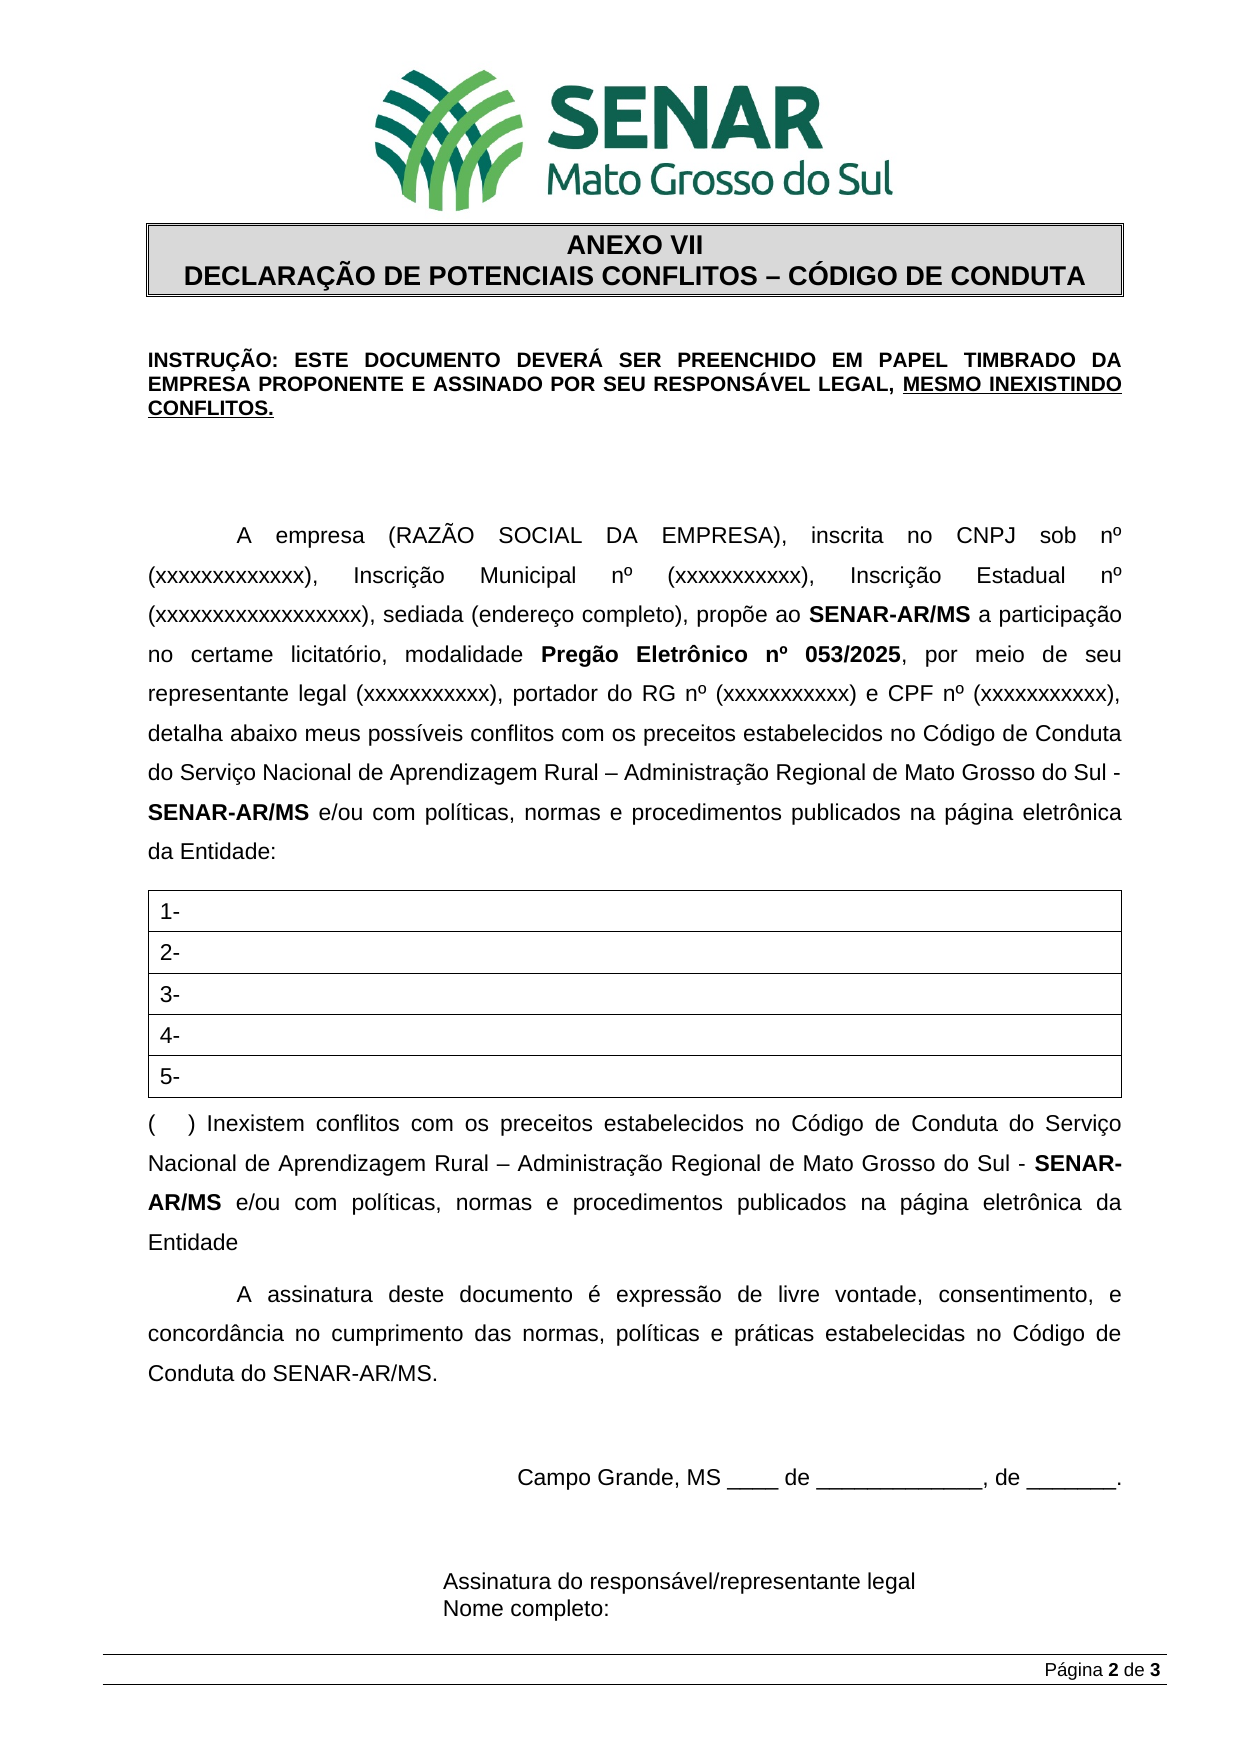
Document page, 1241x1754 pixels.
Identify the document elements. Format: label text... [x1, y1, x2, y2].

table_header 1- [149, 891, 1121, 931]
text A assinatura deste documento é expressão de livre vontade, consentimento, e concordância no cumprimento das normas, políticas e práticas estabelecidas no Código de Conduta do SENAR-AR/MS. [148, 1281, 1122, 1386]
text Nome completo: [354, 1594, 1122, 1621]
table_cell 3- [149, 974, 1121, 1014]
table_cell 5- [149, 1056, 1121, 1097]
text Assinatura do responsável/representante legal [148, 1568, 1122, 1594]
table_header ANEXO VII DECLARAÇÃO DE POTENCIAIS CONFLITOS – CÓDIGO DE CONDUTA [149, 226, 1121, 294]
table_cell 2- [149, 932, 1121, 973]
text Campo Grande, MS ____ de _____________, de _______. [148, 1463, 1122, 1490]
picture [365, 59, 905, 223]
table_cell 4- [149, 1015, 1121, 1055]
text ( ) Inexistem conflitos com os preceitos estabelecidos no Código de Conduta do Serviço Nacional de Aprendizagem Rural – Administração Regional de Mato Grosso do Sul - SENAR-AR/MS e/ou com políticas, normas e procedimentos publicados na página eletrônica da Entidade [148, 1110, 1122, 1255]
text A empresa (RAZÃO SOCIAL DA EMPRESA), inscrita no CNPJ sob nº (xxxxxxxxxxxxx), Inscrição Municipal nº (xxxxxxxxxxx), Inscrição Estadual nº (xxxxxxxxxxxxxxxxxx), sediada (endereço completo), propõe ao SENAR-AR/MS a participação no certame licitatório, modalidade Pregão Eletrônico nº 053/2025, por meio de seu representante legal (xxxxxxxxxxx), portador do RG nº (xxxxxxxxxxx) e CPF nº (xxxxxxxxxxx), detalha abaixo meus possíveis conflitos com os preceitos estabelecidos no Código de Conduta do Serviço Nacional de Aprendizagem Rural – Administração Regional de Mato Grosso do Sul - SENAR-AR/MS e/ou com políticas, normas e procedimentos publicados na página eletrônica da Entidade: [148, 522, 1122, 864]
text INSTRUÇÃO: ESTE DOCUMENTO DEVERÁ SER PREENCHIDO EM PAPEL TIMBRADO DA EMPRESA PROPONENTE E ASSINADO POR SEU RESPONSÁVEL LEGAL, MESMO INEXISTINDO CONFLITOS. [148, 348, 1122, 420]
